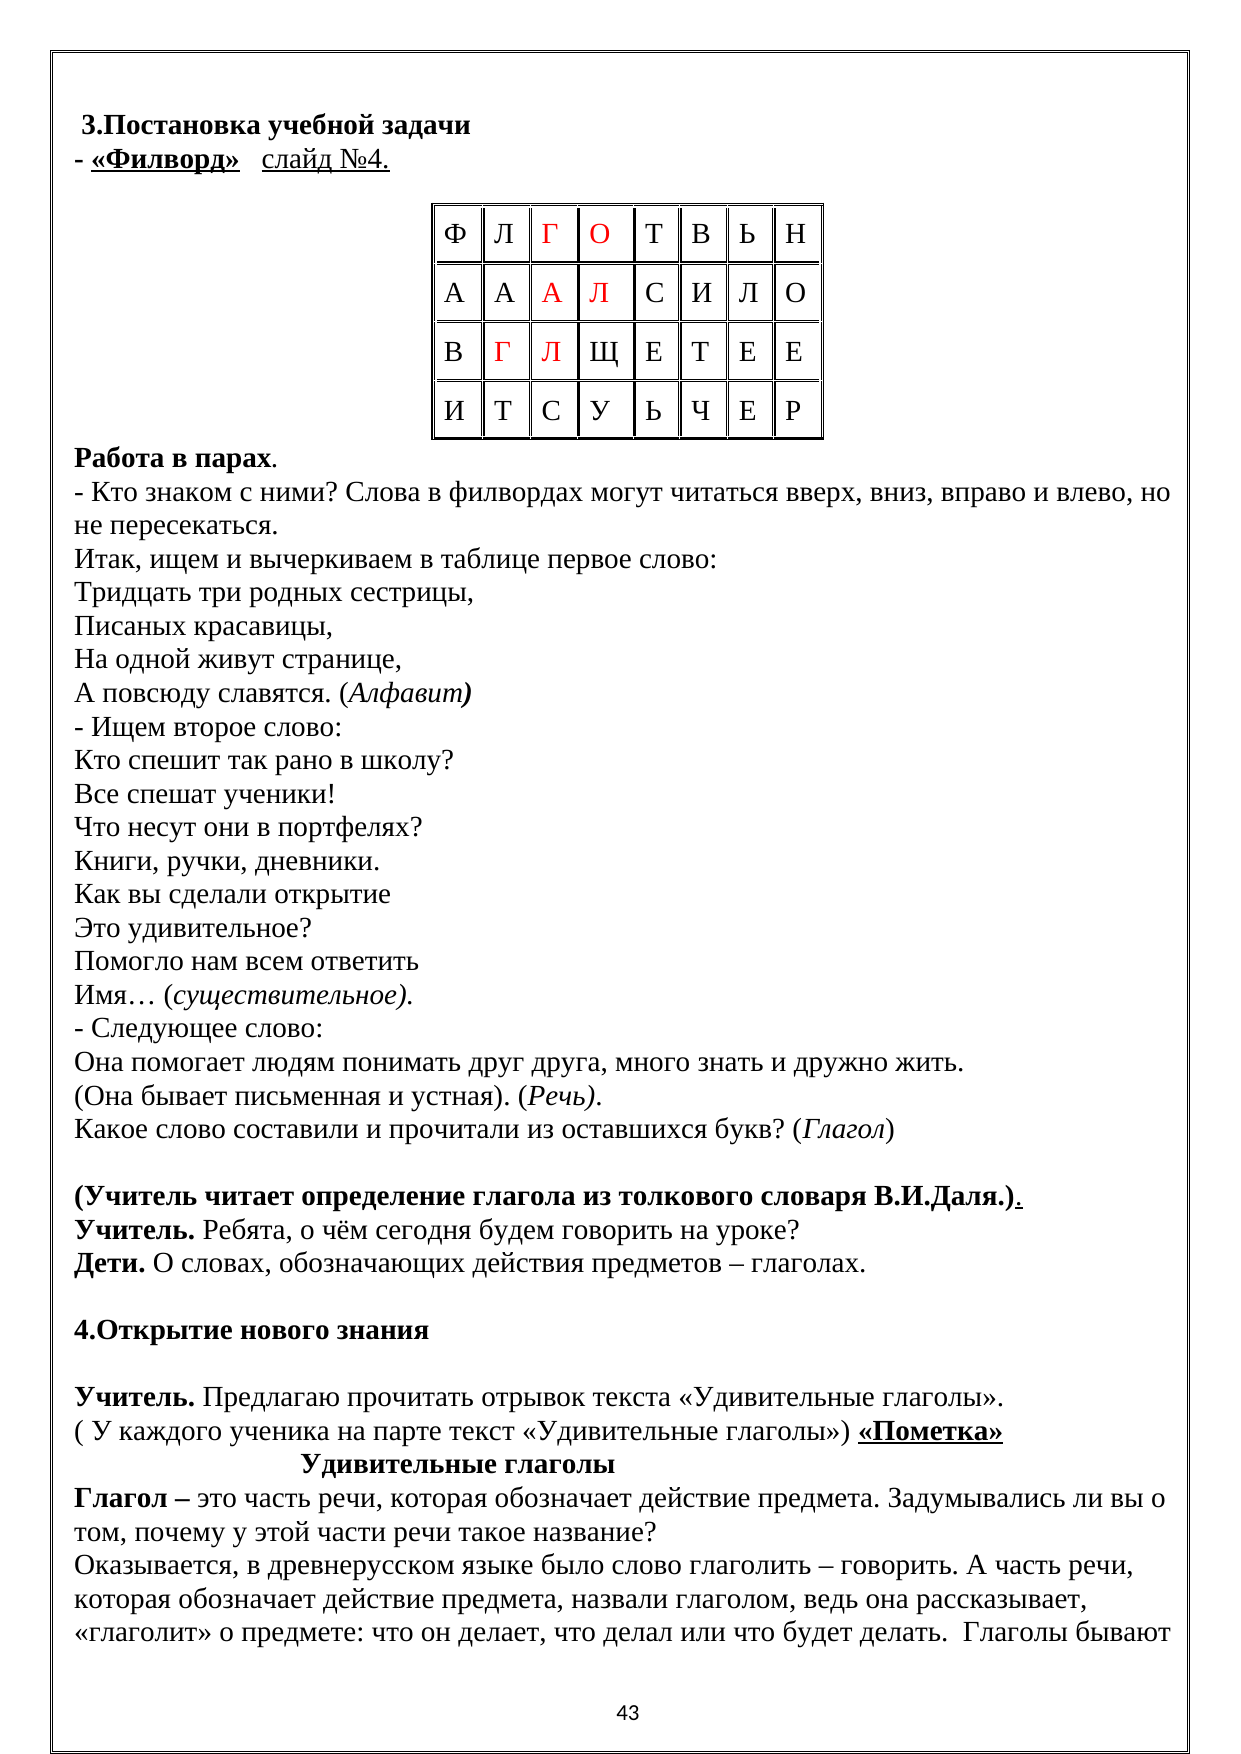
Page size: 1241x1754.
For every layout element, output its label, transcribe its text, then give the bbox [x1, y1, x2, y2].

table_cell И [682, 265, 726, 320]
text - Кто знаком с ними? Слова в филвордах могут читаться вверх, вниз, вправо и влево, но не пересекаться. [74, 474, 1181, 541]
text Работа в парах. [74, 440, 1181, 474]
table_cell О [776, 261, 821, 320]
table_cell Е [636, 323, 678, 378]
table_cell А [435, 261, 481, 320]
table_cell В [433, 320, 483, 378]
text Глагол – это часть речи, которая обозначает действие предмета. Задумывались ли вы о том, почему у этой части речи такое название? [74, 1480, 1181, 1547]
text Удивительные глаголы [74, 1447, 1181, 1480]
text Какое слово составили и прочитали из оставшихся букв? (Глагол) [74, 1111, 1181, 1145]
table_header Ф [435, 204, 483, 261]
table_cell У [578, 382, 634, 437]
table_cell Е [728, 379, 774, 437]
table_cell А [532, 265, 577, 320]
table_header Л [483, 206, 531, 261]
text Учитель. Ребята, о чём сегодня будем говорить на уроке? [74, 1212, 1181, 1245]
text Кто спешит так рано в школу? Все спешат ученики! Что несут они в портфелях? Книги, ручки, дневники. Как вы сделали открытие Это удивительное? Помогло нам всем ответить Имя… (существительное). [74, 742, 1181, 1011]
text 4.Открытие нового знания [74, 1312, 1181, 1346]
text - Ищем второе слово: [74, 709, 1181, 742]
table_header В [680, 206, 728, 261]
table_cell Л [580, 265, 633, 320]
text - «Филворд» слайд №4. [74, 141, 1181, 174]
table_cell Л [729, 265, 772, 320]
table_cell И [435, 379, 483, 437]
text Итак, ищем и вычеркиваем в таблице первое слово: [74, 541, 1181, 574]
table_header Г [531, 204, 578, 261]
table_cell Г [485, 323, 529, 378]
table_cell Л [532, 323, 577, 378]
table_cell С [636, 265, 678, 320]
text 3.Постановка учебной задачи [74, 107, 1181, 141]
table_header Н [774, 206, 821, 261]
table_cell Е [729, 323, 772, 378]
text Тридцать три родных сестрицы, Писаных красавицы, На одной живут странице, А повсюду славятся. (Алфавит) [74, 574, 1181, 709]
text (Учитель читает определение глагола из толкового словаря В.И.Даля.). [74, 1178, 1181, 1212]
table_cell А [485, 265, 529, 320]
text Она помогает людям понимать друг друга, много знать и дружно жить. [74, 1044, 1181, 1078]
table_cell Е [774, 320, 822, 378]
table_cell Ч [680, 382, 728, 437]
text - Следующее слово: [74, 1011, 1181, 1044]
table_header Т [634, 204, 680, 261]
text ( У каждого ученика на парте текст «Удивительные глаголы») «Пометка» [74, 1413, 1181, 1447]
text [74, 1547, 1181, 1648]
table_cell Р [774, 379, 821, 437]
table_cell С [531, 382, 578, 437]
table_cell Ь [634, 379, 680, 437]
table_header Ь [728, 204, 774, 261]
text Учитель. Предлагаю прочитать отрывок текста «Удивительные глаголы». [74, 1379, 1181, 1413]
text (Она бывает письменная и устная). (Речь). [74, 1078, 1181, 1111]
table_cell Т [682, 323, 726, 378]
text Дети. О словах, обозначающих действия предметов – глаголах. [74, 1245, 1181, 1279]
table_header О [578, 204, 634, 261]
table_cell Щ [580, 323, 633, 378]
table_cell Т [483, 382, 531, 437]
